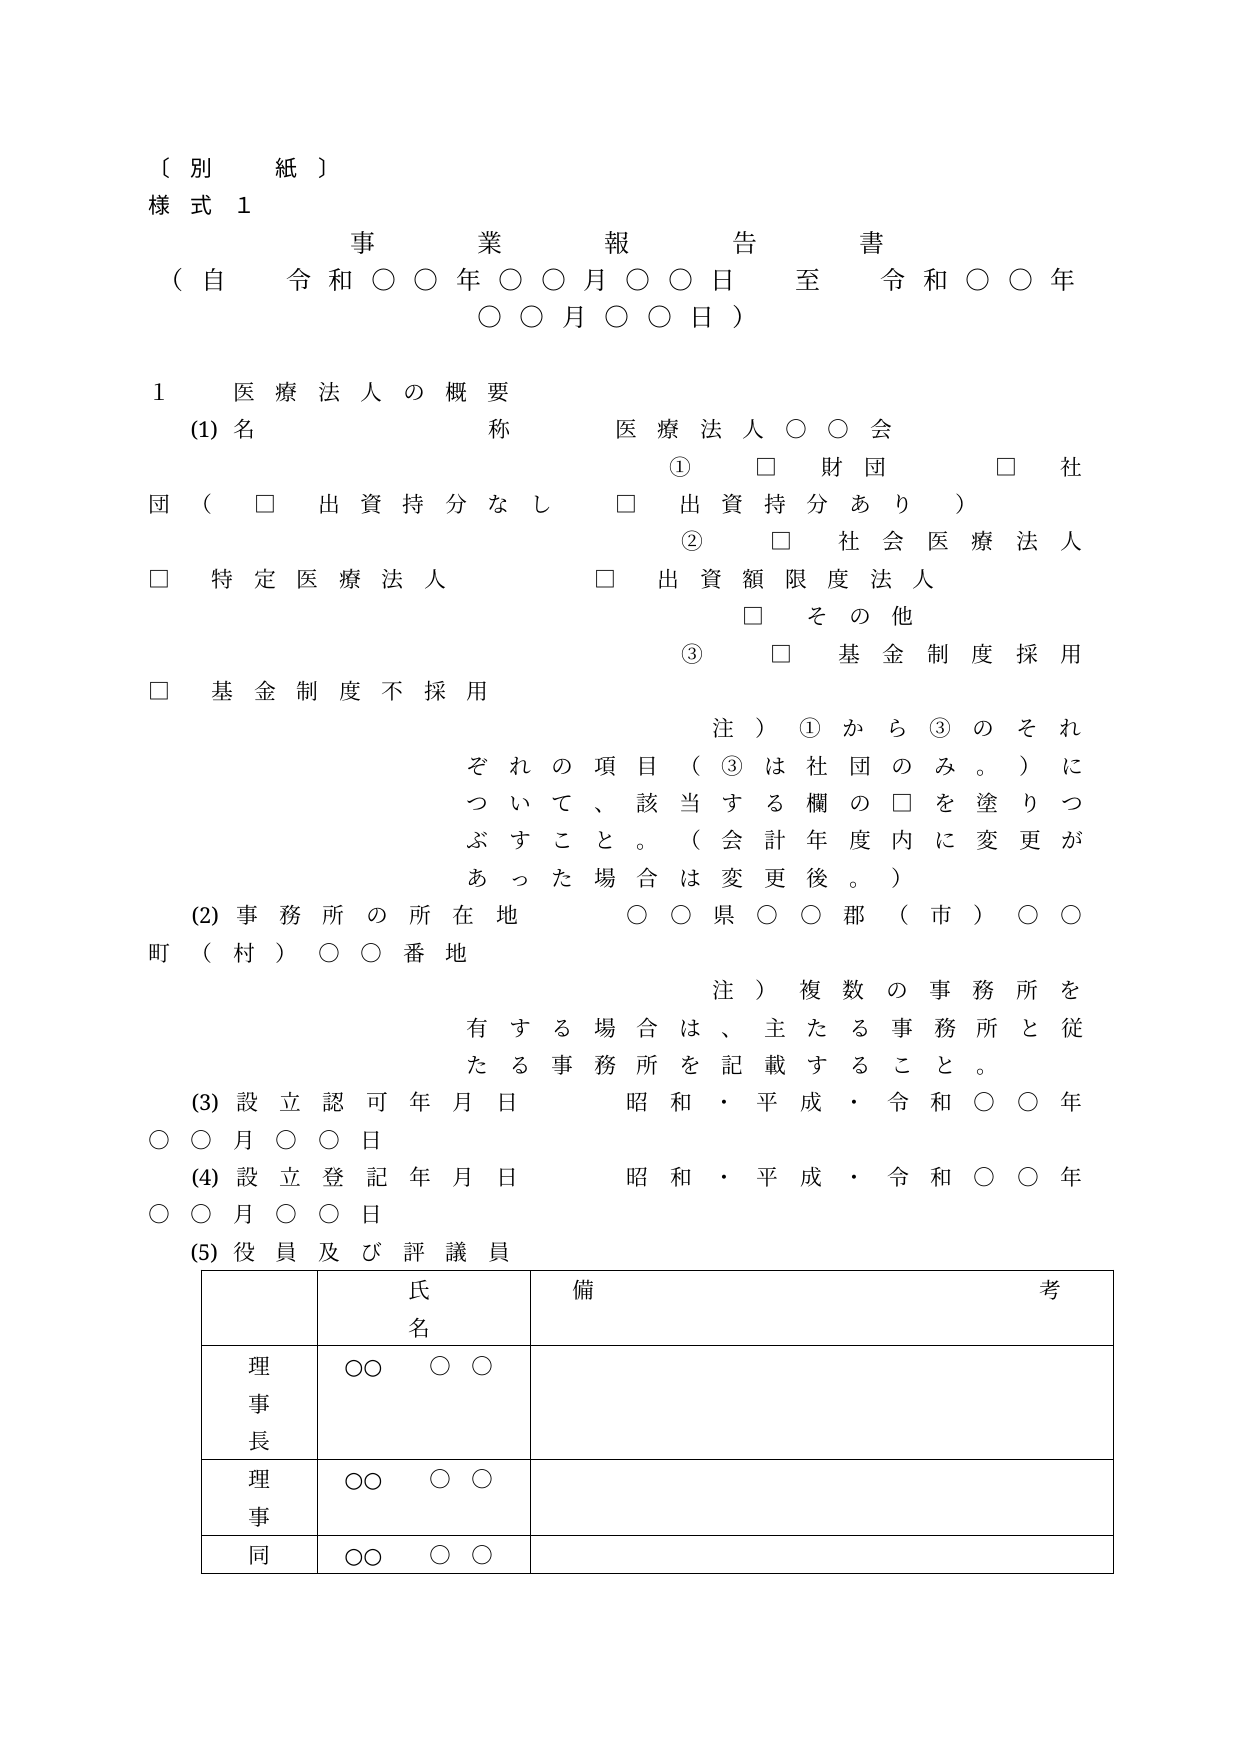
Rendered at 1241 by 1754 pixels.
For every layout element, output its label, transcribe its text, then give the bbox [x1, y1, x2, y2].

text １ 医療法人の概要 [148, 372, 1104, 409]
table_header 備 考 [531, 1271, 1113, 1345]
text 事 業 報 告 書 [148, 222, 1104, 260]
text ① □ 財団 □ 社団（ □ 出資持分なし □ 出資持分あり ） [148, 447, 1104, 522]
table_cell 理 事 [202, 1460, 317, 1534]
text (1) 名 称 医療法人○○会 [148, 409, 1104, 447]
table_cell ○○ ○○ [318, 1536, 530, 1573]
text (4) 設立登記年月日 昭和・平成・令和○○年○○月○○日 [148, 1157, 1104, 1232]
table_header [202, 1271, 317, 1345]
text （自 令和○○年○○月○○日 至 令和○○年○○月○○日） [148, 260, 1104, 335]
table_cell [531, 1536, 1113, 1573]
table_cell 同 [202, 1536, 317, 1573]
table_cell [531, 1346, 1113, 1459]
text (3) 設立認可年月日 昭和・平成・令和○○年○○月○○日 [148, 1083, 1104, 1157]
text (5) 役員及び評議員 [148, 1232, 1104, 1269]
table_header 氏 名 [318, 1271, 530, 1345]
text 様式１ [148, 185, 1104, 222]
text (2) 事務所の所在地 ○○県○○郡（市）○○町（村）○○番地 [148, 896, 1104, 970]
text 注）複数の事務所を有する場合は、主たる事務所と従たる事務所を記載すること。 [148, 970, 1104, 1083]
text □ その他 [148, 596, 1104, 634]
text ③ □ 基金制度採用 □ 基金制度不採用 [148, 634, 1104, 709]
table_cell [531, 1460, 1113, 1534]
text 注）①から③のそれぞれの項目（③は社団のみ。）について、該当する欄の□を塗りつぶすこと。（会計年度内に変更があった場合は変更後。） [148, 709, 1104, 896]
text 〔別 紙〕 [148, 148, 1104, 185]
text ② □ 社会医療法人 □ 特定医療法人 □ 出資額限度法人 [148, 522, 1104, 596]
table_cell ○○ ○○ [318, 1346, 530, 1459]
table_cell 理 事 長 [202, 1346, 317, 1459]
table_cell ○○ ○○ [318, 1460, 530, 1534]
